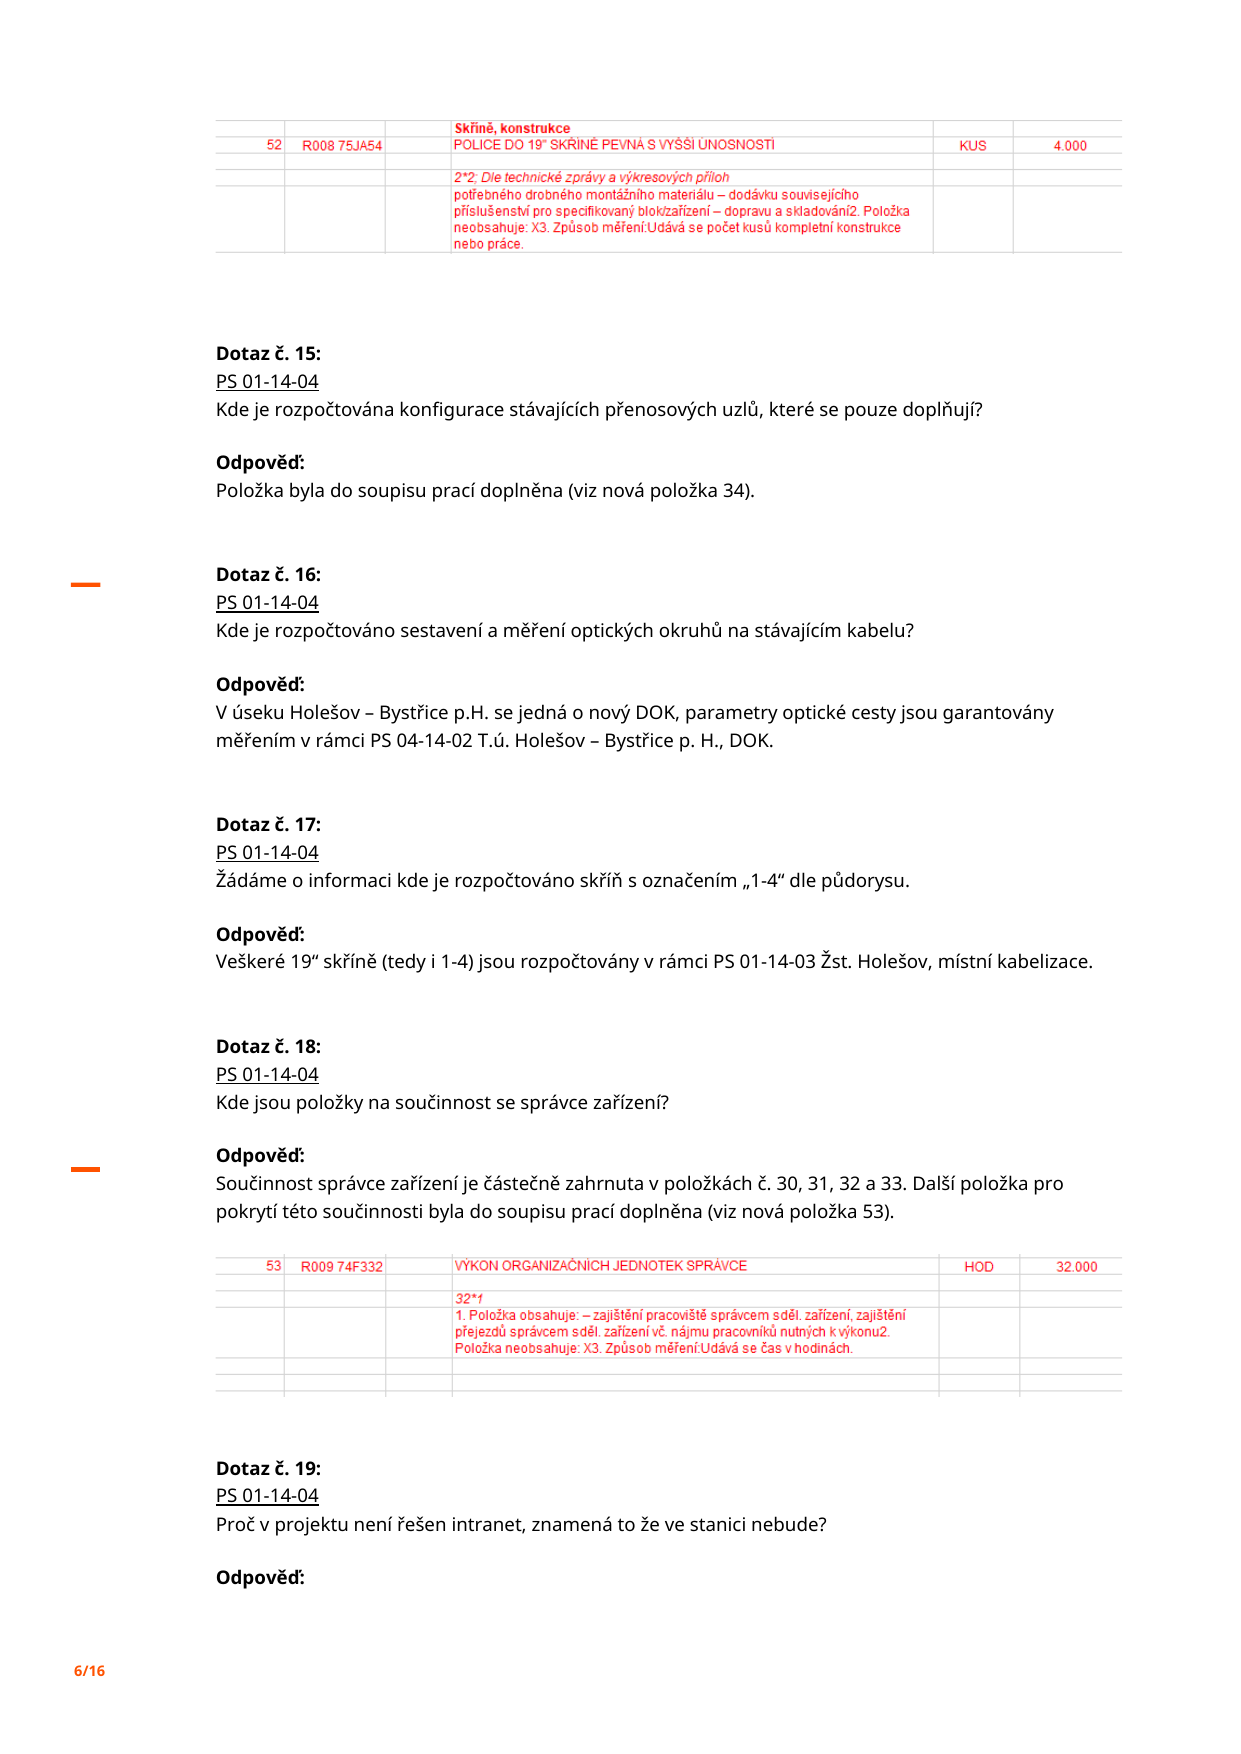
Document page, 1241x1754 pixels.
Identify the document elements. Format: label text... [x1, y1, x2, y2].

text V úseku Holešov – Bystřice p.H. se jedná o nový DOK, parametry optické cesty jsou garantovány měřením v rámci PS 04-14-02 T.ú. Holešov – Bystřice p. H., DOK. [216, 699, 1122, 753]
text Odpověď: [216, 671, 1122, 697]
text Dotaz č. 16: [216, 562, 1122, 587]
text PS 01-14-04 [216, 1061, 1122, 1086]
text PS 01-14-04 [216, 368, 1122, 393]
text Odpověď: [216, 449, 1122, 475]
text Proč v projektu není řešen intranet, znamená to že ve stanici nebude? [216, 1511, 1122, 1536]
text Žádáme o informaci kde je rozpočtováno skříň s označením „1-4“ dle půdorysu. [216, 867, 1122, 893]
text Dotaz č. 18: [216, 1033, 1122, 1058]
picture [215, 120, 1123, 254]
text Dotaz č. 15: [216, 340, 1122, 365]
text Odpověď: [216, 1142, 1122, 1168]
text Kde jsou položky na součinnost se správce zařízení? [216, 1089, 1122, 1114]
text Odpověď: [216, 1564, 1122, 1590]
text PS 01-14-04 [216, 839, 1122, 865]
text Kde je rozpočtováno sestavení a měření optických okruhů na stávajícím kabelu? [216, 618, 1122, 643]
picture [215, 1254, 1123, 1397]
text Dotaz č. 19: [216, 1455, 1122, 1480]
text Kde je rozpočtována konfigurace stávajících přenosových uzlů, které se pouze doplňují? [216, 396, 1122, 421]
text Dotaz č. 17: [216, 811, 1122, 837]
text Odpověď: [216, 921, 1122, 946]
text Položka byla do soupisu prací doplněna (viz nová položka 34). [216, 477, 1122, 503]
text PS 01-14-04 [216, 589, 1122, 615]
text Součinnost správce zařízení je částečně zahrnuta v položkách č. 30, 31, 32 a 33. Další položka pro pokrytí této součinnosti byla do soupisu prací doplněna (viz nová položka 53). [216, 1171, 1122, 1224]
text Veškeré 19“ skříně (tedy i 1-4) jsou rozpočtovány v rámci PS 01-14-03 Žst. Holešov, místní kabelizace. [216, 949, 1122, 974]
text PS 01-14-04 [216, 1483, 1122, 1508]
